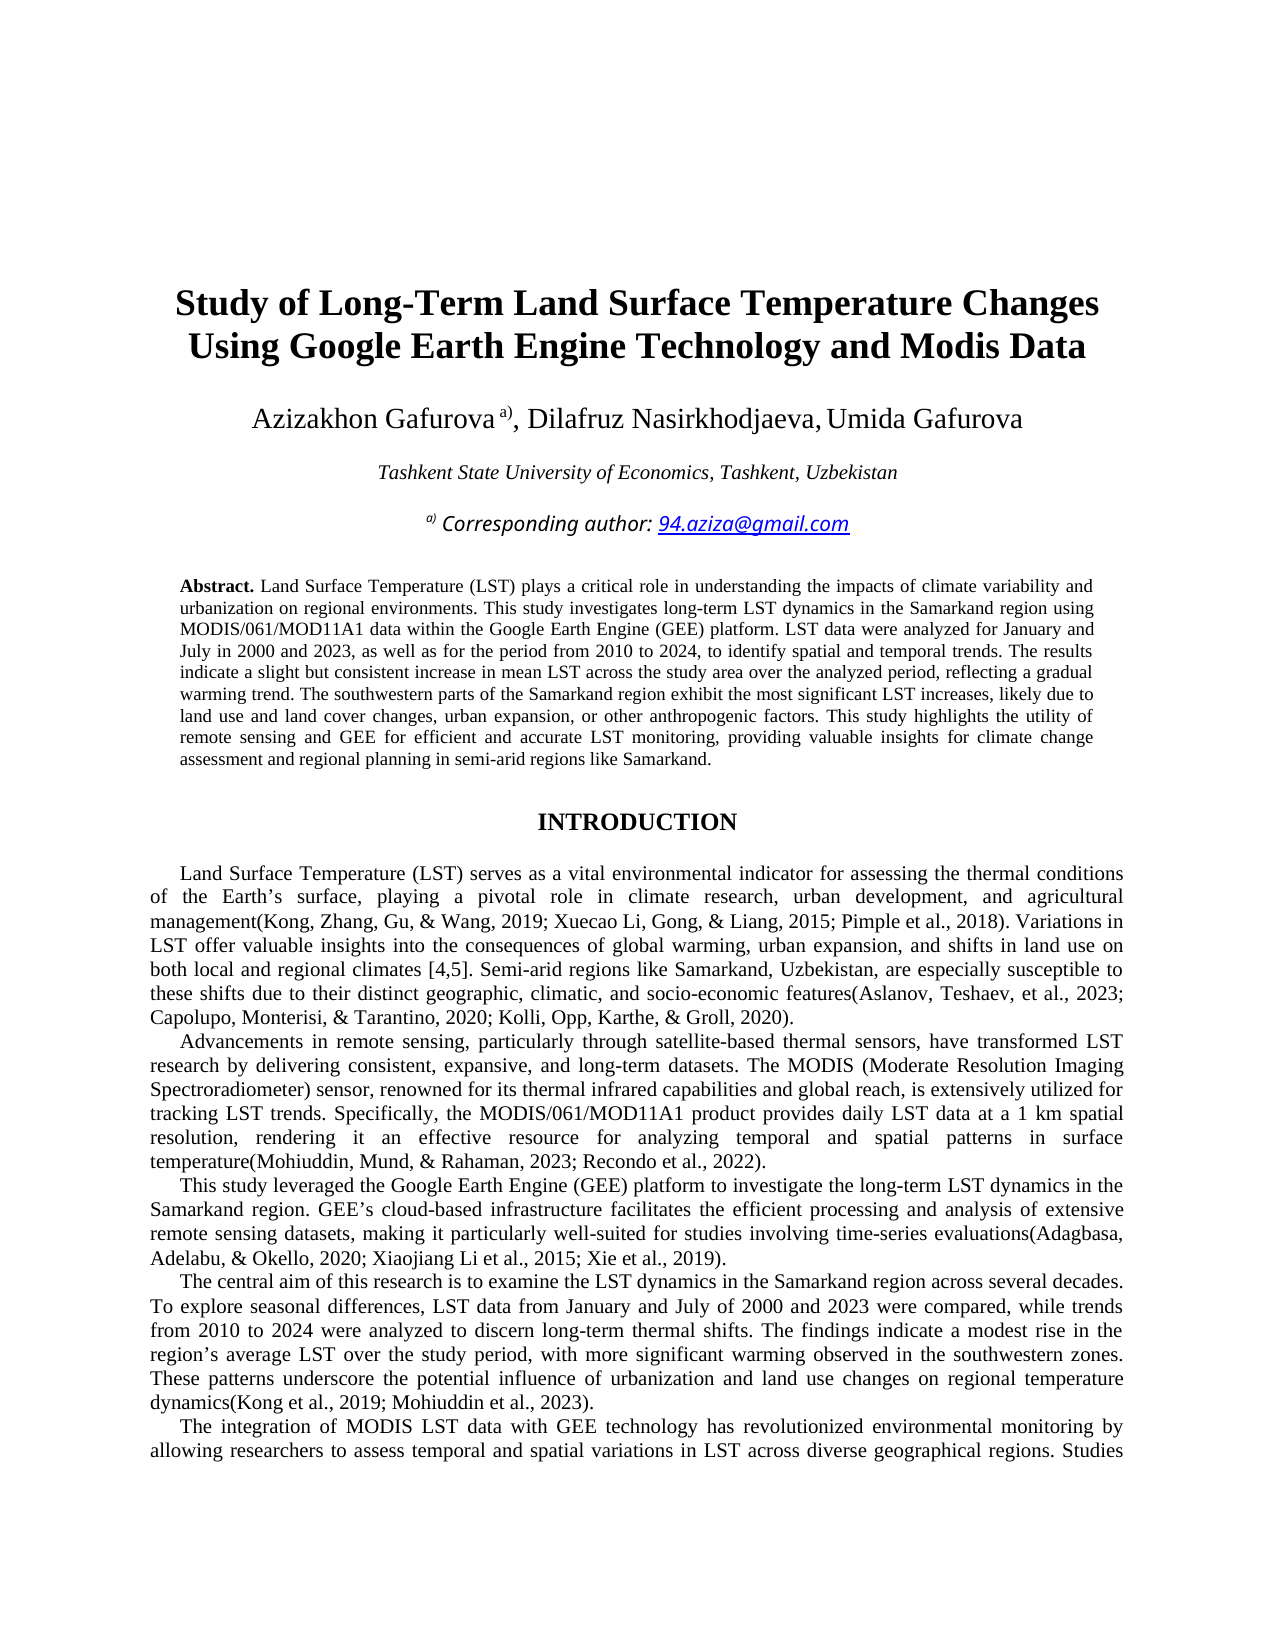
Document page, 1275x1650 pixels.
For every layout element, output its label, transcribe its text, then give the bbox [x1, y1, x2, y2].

text This study leveraged the Google Earth Engine (GEE) platform to investigate the long-term LST dynamics in the Samarkand region. GEE’s cloud-based infrastructure facilitates the efficient processing and analysis of extensive remote sensing datasets, making it particularly well-suited for studies involving time-series evaluations(Adagbasa, Adelabu, & Okello, 2020; Xiaojiang Li et al., 2015; Xie et al., 2019). [150, 1173, 1125, 1269]
text The central aim of this research is to examine the LST dynamics in the Samarkand region across several decades. To explore seasonal differences, LST data from January and July of 2000 and 2023 were compared, while trends from 2010 to 2024 were analyzed to discern long-term thermal shifts. The findings indicate a modest rise in the region’s average LST over the study period, with more significant warming observed in the southwestern zones. These patterns underscore the potential influence of urbanization and land use changes on regional temperature dynamics(Kong et al., 2019; Mohiuddin et al., 2023). [150, 1269, 1125, 1414]
text Azizakhon Gafurova a), Dilafruz Nasirkhodjaeva, Umida Gafurova [150, 402, 1124, 435]
text Tashkent State University of Economics, Tashkent, Uzbekistan [150, 460, 1125, 484]
text Advancements in remote sensing, particularly through satellite-based thermal sensors, have transformed LST research by delivering consistent, expansive, and long-term datasets. The MODIS (Moderate Resolution Imaging Spectroradiometer) sensor, renowned for its thermal infrared capabilities and global reach, is extensively utilized for tracking LST trends. Specifically, the MODIS/061/MOD11A1 product provides daily LST data at a 1 km spatial resolution, rendering it an effective resource for analyzing temporal and spatial patterns in surface temperature(Mohiuddin, Mund, & Rahaman, 2023; Recondo et al., 2022). [150, 1029, 1125, 1173]
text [150, 1414, 1125, 1462]
text a) Corresponding author: 94.aziza@gmail.com [150, 509, 1125, 538]
text Abstract. Land Surface Temperature (LST) plays a critical role in understanding the impacts of climate variability and urbanization on regional environments. This study investigates long-term LST dynamics in the Samarkand region using MODIS/061/MOD11A1 data within the Google Earth Engine (GEE) platform. LST data were analyzed for January and July in 2000 and 2023, as well as for the period from 2010 to 2024, to identify spatial and temporal trends. The results indicate a slight but consistent increase in mean LST across the study area over the analyzed period, reflecting a gradual warming trend. The southwestern parts of the Samarkand region exhibit the most significant LST increases, likely due to land use and land cover changes, urban expansion, or other anthropogenic factors. This study highlights the utility of remote sensing and GEE for efficient and accurate LST monitoring, providing valuable insights for climate change assessment and regional planning in semi-arid regions like Samarkand. [179, 575, 1095, 769]
title Study of Long-Term Land Surface Temperature Changes Using Google Earth Engine Technology and Modis Data [150, 280, 1124, 366]
text INTRODUCTION [150, 807, 1125, 835]
text Land Surface Temperature (LST) serves as a vital environmental indicator for assessing the thermal conditions of the Earth’s surface, playing a pivotal role in climate research, urban development, and agricultural management(Kong, Zhang, Gu, & Wang, 2019; Xuecao Li, Gong, & Liang, 2015; Pimple et al., 2018). Variations in LST offer valuable insights into the consequences of global warming, urban expansion, and shifts in land use on both local and regional climates [4,5]. Semi-arid regions like Samarkand, Uzbekistan, are especially susceptible to these shifts due to their distinct geographic, climatic, and socio-economic features(Aslanov, Teshaev, et al., 2023; Capolupo, Monterisi, & Tarantino, 2020; Kolli, Opp, Karthe, & Groll, 2020). [150, 860, 1125, 1029]
